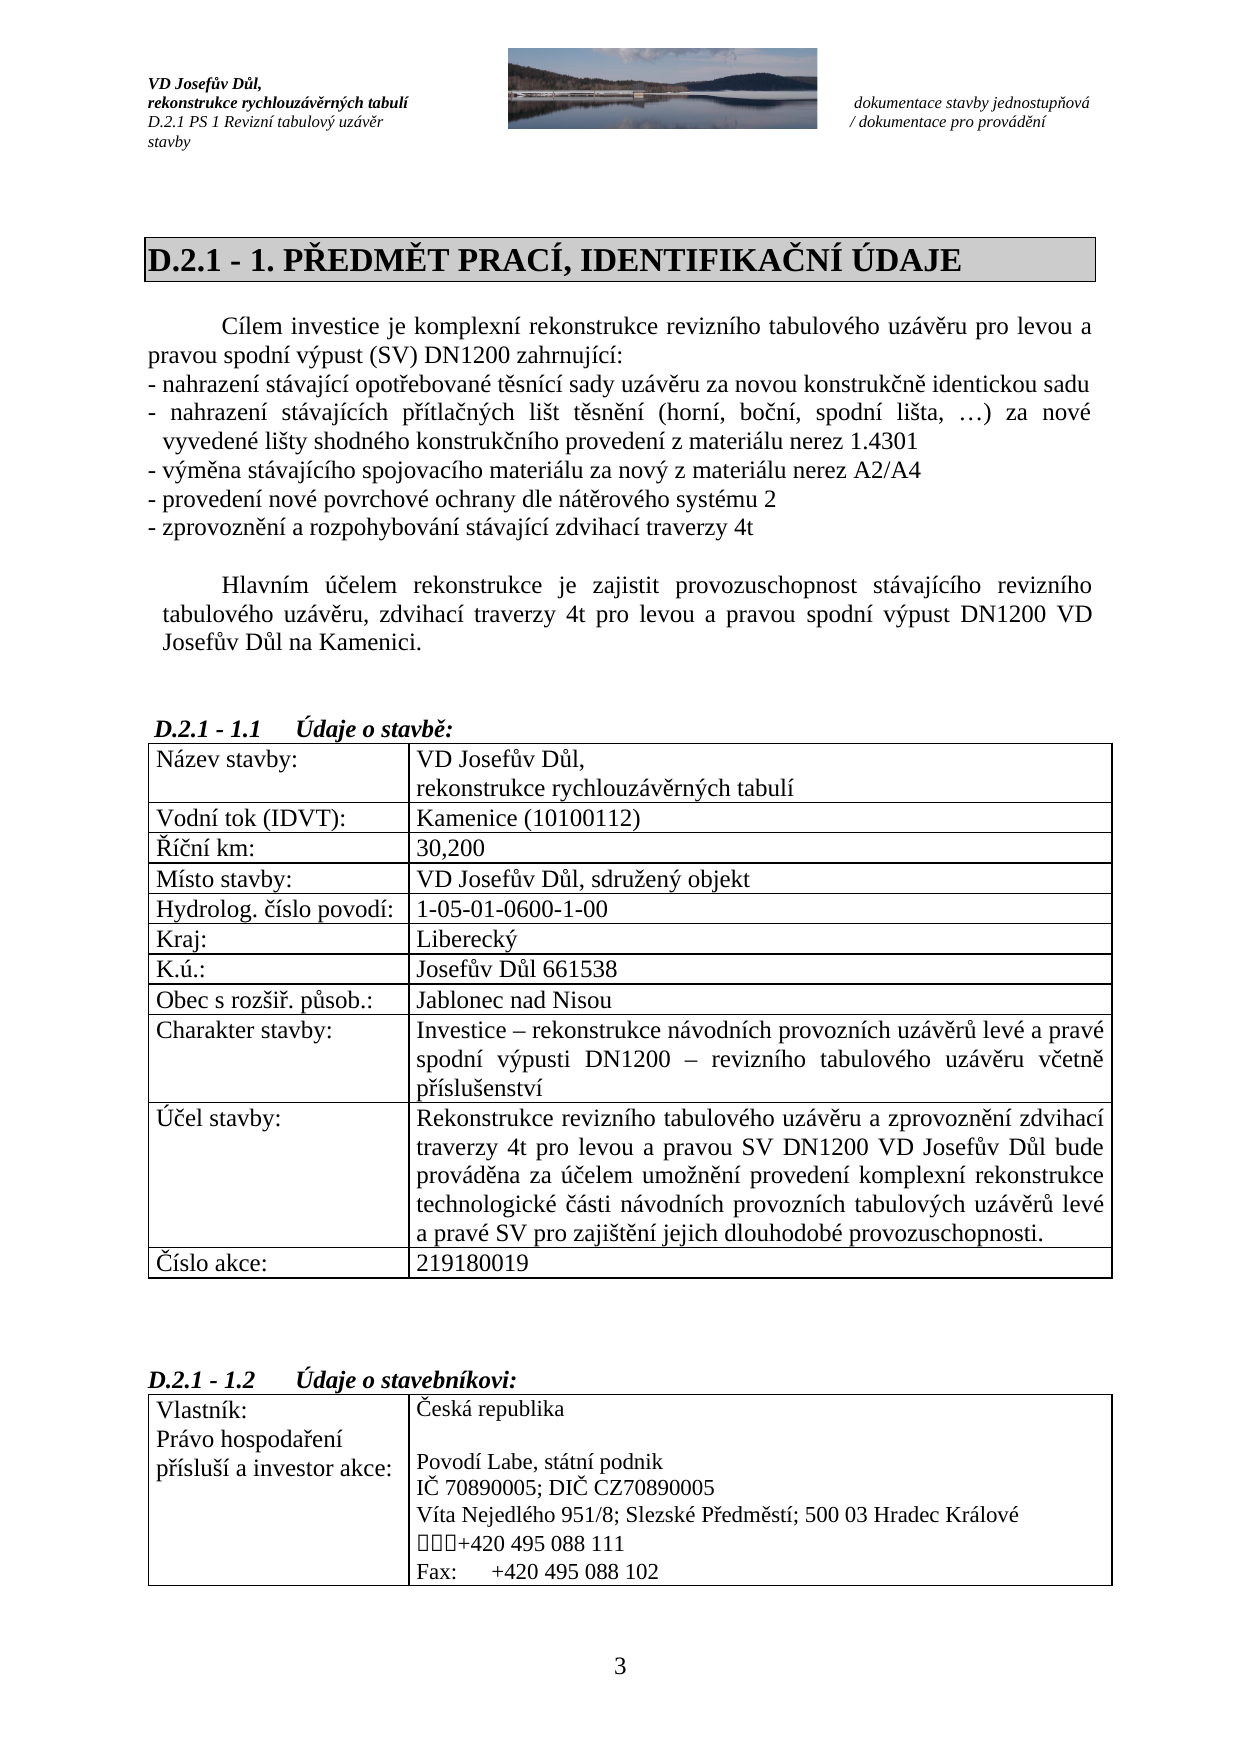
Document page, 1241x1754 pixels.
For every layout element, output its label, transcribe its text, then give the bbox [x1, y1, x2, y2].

table_header VD Josefův Důl, rekonstrukce rychlouzávěrných tabulí [410, 744, 1111, 801]
text - provedení nové povrchové ochrany dle nátěrového systému 2 [148, 484, 1092, 512]
table_header Název stavby: [149, 744, 408, 801]
text Cílem investice je komplexní rekonstrukce revizního tabulového uzávěru pro levou a pravou spodní výpust (SV) DN1200 zahrnující: [148, 311, 1092, 369]
table_cell Obec s rozšiř. působ.: [149, 985, 408, 1014]
text D.2.1 - 1. PŘEDMĚT PRACÍ, IDENTIFIKAČNÍ ÚDAJE [146, 238, 1095, 281]
text - nahrazení stávajících přítlačných lišt těsnění (horní, boční, spodní lišta, …) za nové vyvedené lišty shodného konstrukčního provedení z materiálu nerez 1.4301 [148, 397, 1092, 455]
table_cell Kamenice (10100112) [410, 803, 1111, 832]
table_cell 1-05-01-0600-1-00 [410, 894, 1111, 923]
table_header Vlastník: Právo hospodaření přísluší a investor akce: [149, 1395, 408, 1584]
table_cell K.ú.: [149, 955, 408, 983]
table_cell Říční km: [149, 833, 408, 862]
table_cell Josefův Důl 661538 [410, 955, 1111, 983]
table_cell Hydrolog. číslo povodí: [149, 894, 408, 923]
table_cell Vodní tok (IDVT): [149, 803, 408, 832]
table_cell 30,200 [410, 833, 1111, 862]
picture [508, 48, 818, 129]
table_cell Investice – rekonstrukce návodních provozních uzávěrů levé a pravé spodní výpusti DN1200 – revizního tabulového uzávěru včetně příslušenství [410, 1015, 1111, 1101]
text D.2.1 - 1.1 Údaje o stavbě: [148, 714, 1092, 742]
text - zprovoznění a rozpohybování stávající zdvihací traverzy 4t [148, 512, 1092, 541]
table_cell Charakter stavby: [149, 1015, 408, 1101]
text - výměna stávajícího spojovacího materiálu za nový z materiálu nerez A2/A4 [148, 455, 1092, 484]
table_cell Číslo akce: [149, 1248, 408, 1277]
table_cell Účel stavby: [149, 1103, 408, 1247]
table_cell VD Josefův Důl, sdružený objekt [410, 864, 1111, 892]
table_cell Rekonstrukce revizního tabulového uzávěru a zprovoznění zdvihací traverzy 4t pro levou a pravou SV DN1200 VD Josefův Důl bude prováděna za účelem umožnění provedení komplexní rekonstrukce technologické části návodních provozních tabulových uzávěrů levé a pravé SV pro zajištění jejich dlouhodobé provozuschopnosti. [410, 1103, 1111, 1247]
text - nahrazení stávající opotřebované těsnící sady uzávěru za novou konstrukčně identickou sadu [148, 369, 1092, 397]
table_cell Liberecký [410, 924, 1111, 953]
table_cell 219180019 [410, 1248, 1111, 1277]
table_cell Kraj: [149, 924, 408, 953]
text Hlavním účelem rekonstrukce je zajistit provozuschopnost stávajícího revizního tabulového uzávěru, zdvihací traverzy 4t pro levou a pravou spodní výpust DN1200 VD Josefův Důl na Kamenici. [148, 570, 1092, 656]
table_header Česká republika Povodí Labe, státní podnik IČ 70890005; DIČ CZ70890005 Víta Nejedlého 951/8; Slezské Předměstí; 500 03 Hradec Králové +420 495 088 111 Fax: +420 495 088 102 [410, 1395, 1111, 1584]
table_cell Jablonec nad Nisou [410, 985, 1111, 1014]
text D.2.1 - 1.2 Údaje o stavebníkovi: [148, 1365, 1092, 1394]
table_cell Místo stavby: [149, 864, 408, 892]
